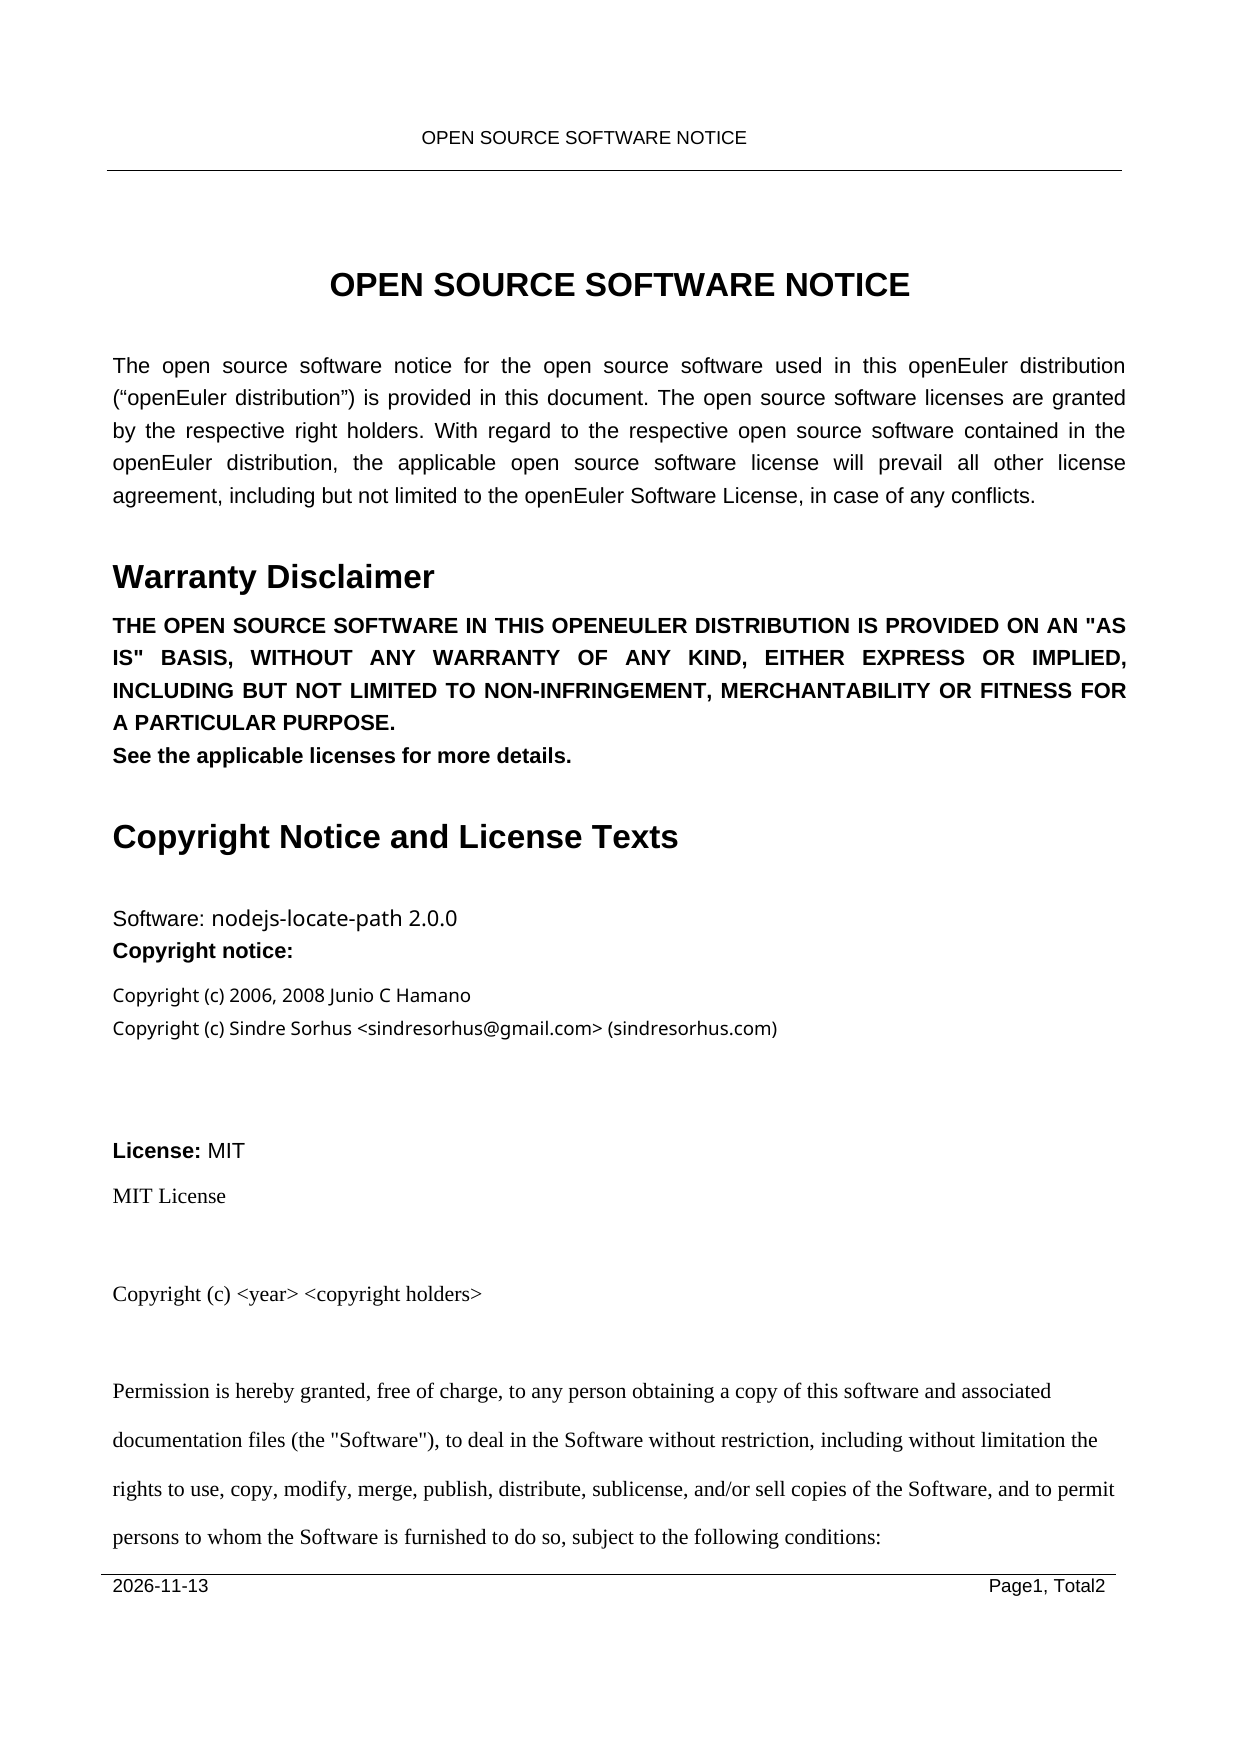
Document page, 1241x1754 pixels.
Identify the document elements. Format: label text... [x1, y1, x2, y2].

text Copyright (c) 2006, 2008 Junio C Hamano [112, 979, 1128, 1012]
text Warranty Disclaimer [112, 544, 1128, 609]
text OPEN SOURCE SOFTWARE NOTICE [112, 251, 1128, 316]
text THE OPEN SOURCE SOFTWARE IN THIS OPENEULER DISTRIBUTION IS PROVIDED ON AN "AS IS" BASIS, WITHOUT ANY WARRANTY OF ANY KIND, EITHER EXPRESS OR IMPLIED, INCLUDING BUT NOT LIMITED TO NON-INFRINGEMENT, MERCHANTABILITY OR FITNESS FOR A PARTICULAR PURPOSE. See the applicable licenses for more details. [112, 609, 1128, 771]
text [112, 1179, 1128, 1553]
text Copyright (c) Sindre Sorhus <sindresorhus@gmail.com> (sindresorhus.com) [112, 1012, 1128, 1044]
text Copyright Notice and License Texts [112, 804, 1128, 869]
text Software: nodejs-locate-path 2.0.0 [112, 901, 1128, 934]
text Copyright notice: [112, 934, 1128, 966]
text The open source software notice for the open source software used in this openEuler distribution (“openEuler distribution”) is provided in this document. The open source software licenses are granted by the respective right holders. With regard to the respective open source software contained in the openEuler distribution, the applicable open source software license will prevail all other license agreement, including but not limited to the openEuler Software License, in case of any conflicts. [112, 349, 1128, 511]
text License: MIT [112, 1134, 1128, 1167]
